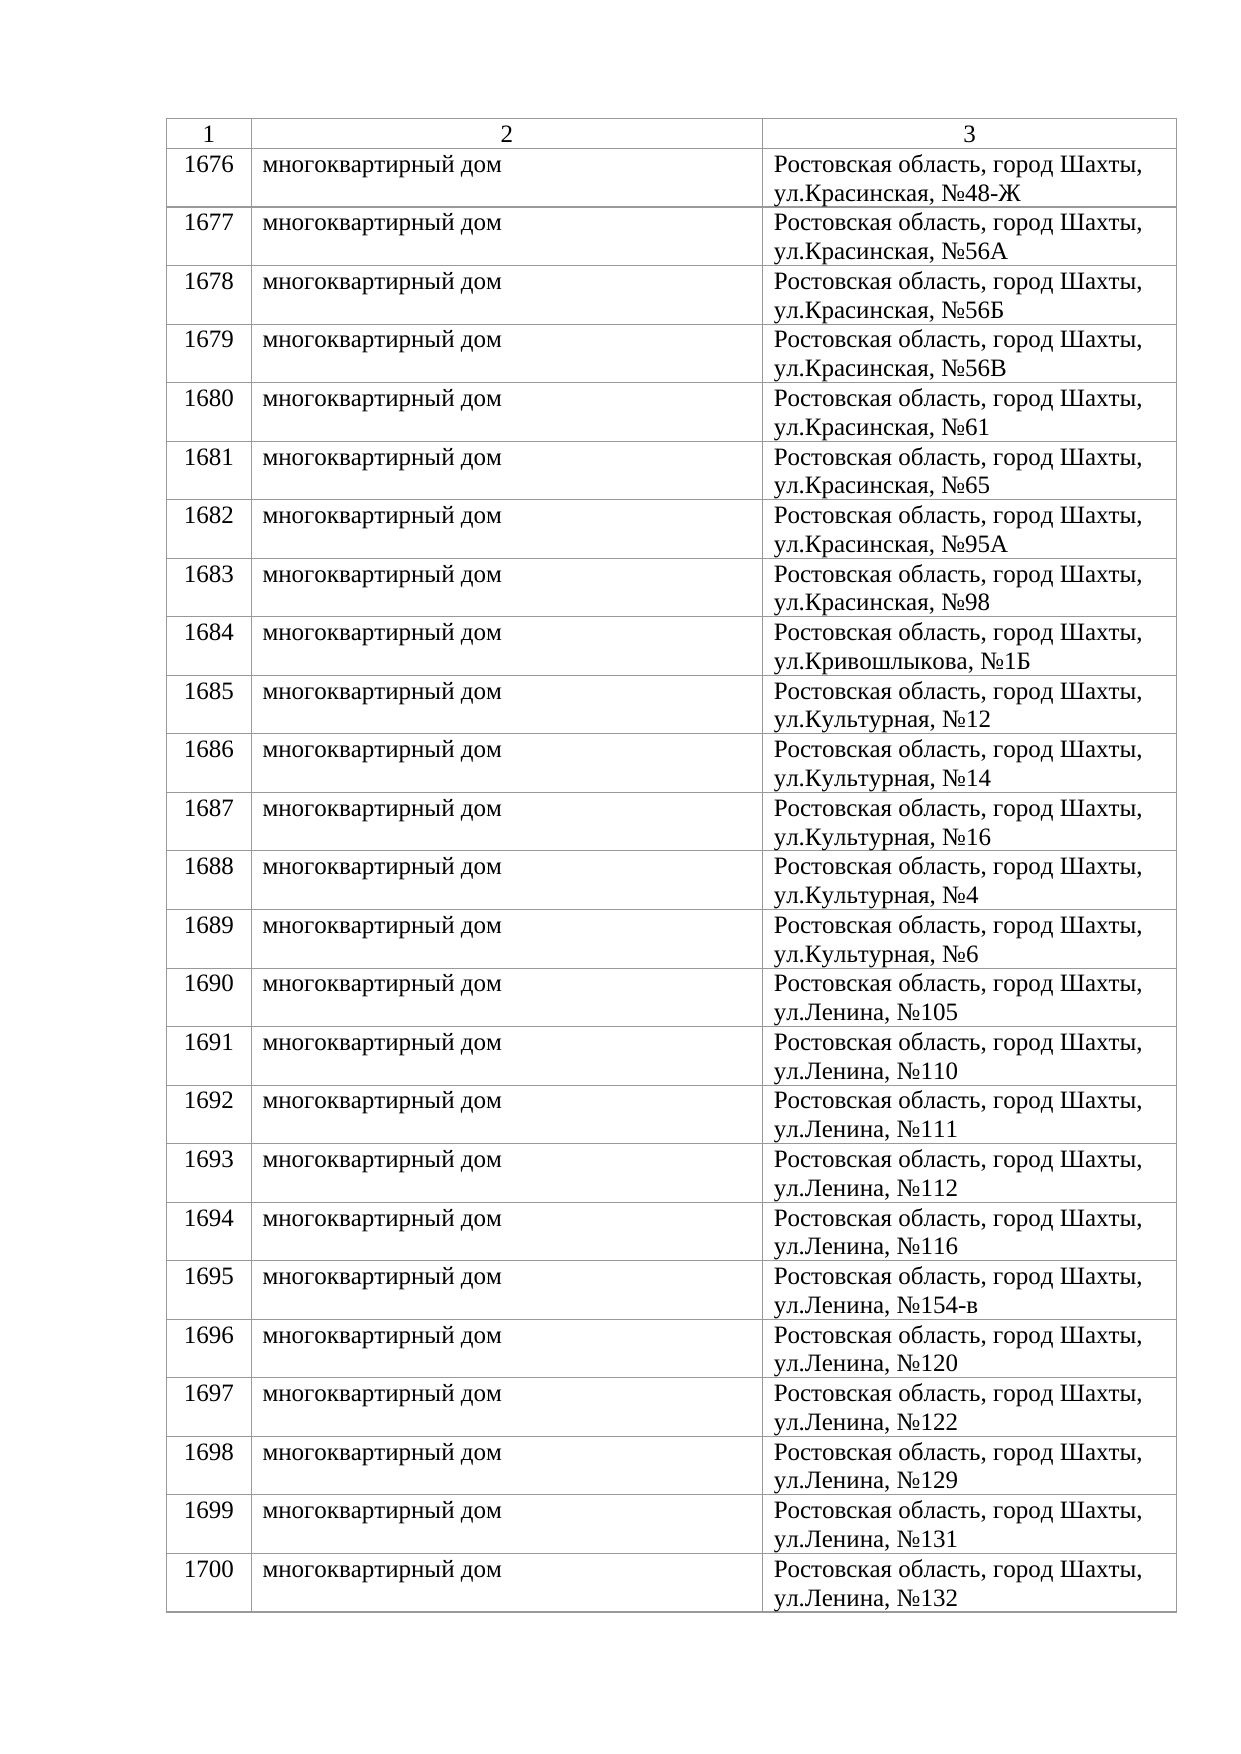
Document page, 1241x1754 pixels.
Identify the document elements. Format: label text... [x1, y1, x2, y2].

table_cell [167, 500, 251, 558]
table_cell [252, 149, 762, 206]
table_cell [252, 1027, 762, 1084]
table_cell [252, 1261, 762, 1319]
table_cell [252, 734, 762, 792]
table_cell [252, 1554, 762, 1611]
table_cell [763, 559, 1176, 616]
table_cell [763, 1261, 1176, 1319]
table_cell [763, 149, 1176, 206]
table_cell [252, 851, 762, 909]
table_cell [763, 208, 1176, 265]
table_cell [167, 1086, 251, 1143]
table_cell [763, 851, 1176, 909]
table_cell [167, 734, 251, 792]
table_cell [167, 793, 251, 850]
table_header 1 [167, 119, 251, 148]
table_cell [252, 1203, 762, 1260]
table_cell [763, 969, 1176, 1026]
table_header 3 [763, 119, 1176, 148]
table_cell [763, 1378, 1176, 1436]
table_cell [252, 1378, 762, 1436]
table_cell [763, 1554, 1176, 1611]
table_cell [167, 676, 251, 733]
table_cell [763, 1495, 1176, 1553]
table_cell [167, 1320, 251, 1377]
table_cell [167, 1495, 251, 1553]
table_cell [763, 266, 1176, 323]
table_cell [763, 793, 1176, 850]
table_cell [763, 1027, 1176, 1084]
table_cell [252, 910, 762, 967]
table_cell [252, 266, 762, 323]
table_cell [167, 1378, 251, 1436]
table_header 2 [252, 119, 762, 148]
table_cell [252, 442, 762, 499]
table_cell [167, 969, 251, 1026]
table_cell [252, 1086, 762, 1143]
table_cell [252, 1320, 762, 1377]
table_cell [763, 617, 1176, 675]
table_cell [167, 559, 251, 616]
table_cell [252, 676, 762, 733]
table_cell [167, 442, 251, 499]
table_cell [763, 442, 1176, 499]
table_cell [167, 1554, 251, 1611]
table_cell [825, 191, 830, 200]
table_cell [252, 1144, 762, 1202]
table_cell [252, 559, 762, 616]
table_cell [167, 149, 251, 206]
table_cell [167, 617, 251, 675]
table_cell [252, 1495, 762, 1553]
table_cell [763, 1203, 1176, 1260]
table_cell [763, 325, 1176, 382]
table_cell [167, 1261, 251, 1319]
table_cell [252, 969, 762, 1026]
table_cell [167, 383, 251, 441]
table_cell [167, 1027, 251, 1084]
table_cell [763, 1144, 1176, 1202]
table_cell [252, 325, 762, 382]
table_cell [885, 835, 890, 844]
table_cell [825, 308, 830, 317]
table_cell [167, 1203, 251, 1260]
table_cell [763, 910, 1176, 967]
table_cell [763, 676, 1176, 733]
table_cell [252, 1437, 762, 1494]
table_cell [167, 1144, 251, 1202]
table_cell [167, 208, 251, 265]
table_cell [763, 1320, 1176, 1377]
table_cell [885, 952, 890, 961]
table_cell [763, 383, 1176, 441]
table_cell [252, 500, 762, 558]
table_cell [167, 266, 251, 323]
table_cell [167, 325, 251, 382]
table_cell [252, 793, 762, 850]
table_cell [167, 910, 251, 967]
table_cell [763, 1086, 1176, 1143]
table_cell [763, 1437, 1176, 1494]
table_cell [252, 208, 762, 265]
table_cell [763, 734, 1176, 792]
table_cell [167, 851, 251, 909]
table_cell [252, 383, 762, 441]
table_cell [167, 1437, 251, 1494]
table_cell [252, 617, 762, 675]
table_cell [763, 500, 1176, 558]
